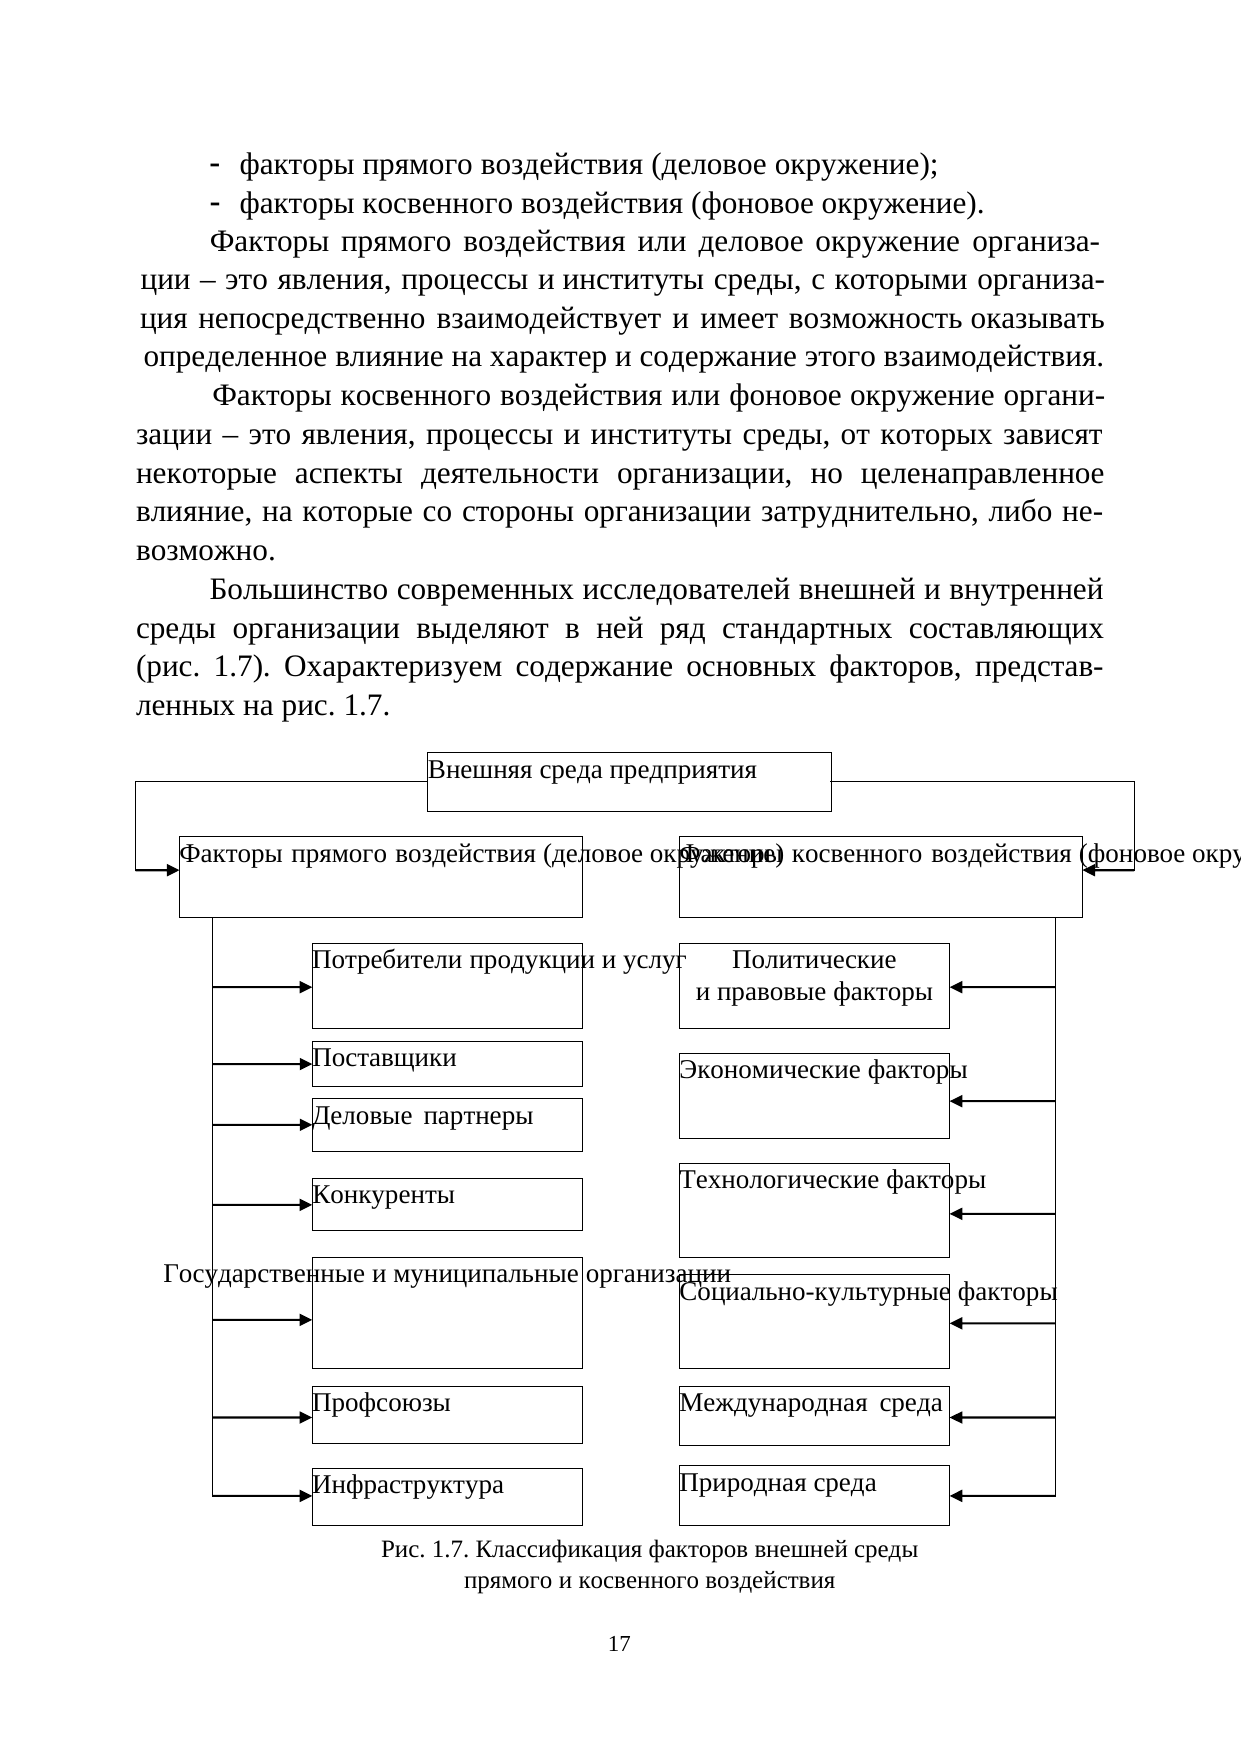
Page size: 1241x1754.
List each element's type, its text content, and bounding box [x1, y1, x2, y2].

text ции – это явления, процессы и институты среды, с которыми организа- ция непосредственно взаимодействует и имеет возможность оказывать определенное влияние на характер и содержание этого взаимодействия. Факторы косвенного воздействия или фоновое окружение органи- [95, 260, 1105, 412]
text Рис. 1.7. Классификация факторов внешней среды прямого и косвенного воздействия [381, 921, 920, 1594]
text зации – это явления, процессы и институты среды, от которых зависят некоторые аспекты деятельности организации, но целенаправленное влияние, на которые со стороны организации затруднительно, либо не- возможно. [136, 415, 1104, 567]
text Большинство современных исследователей внешней и внутренней среды организации выделяют в ней ряд стандартных составляющих (рис. 1.7). Охарактеризуем содержание основных факторов, представ- ленных на рис. 1.7. [136, 570, 1104, 722]
list факторы косвенного воздействия (фоновое окружение). Факторы прямого воздействия или деловое окружение организа- [209, 184, 1104, 258]
list факторы прямого воздействия (деловое окружение); [209, 145, 1157, 181]
